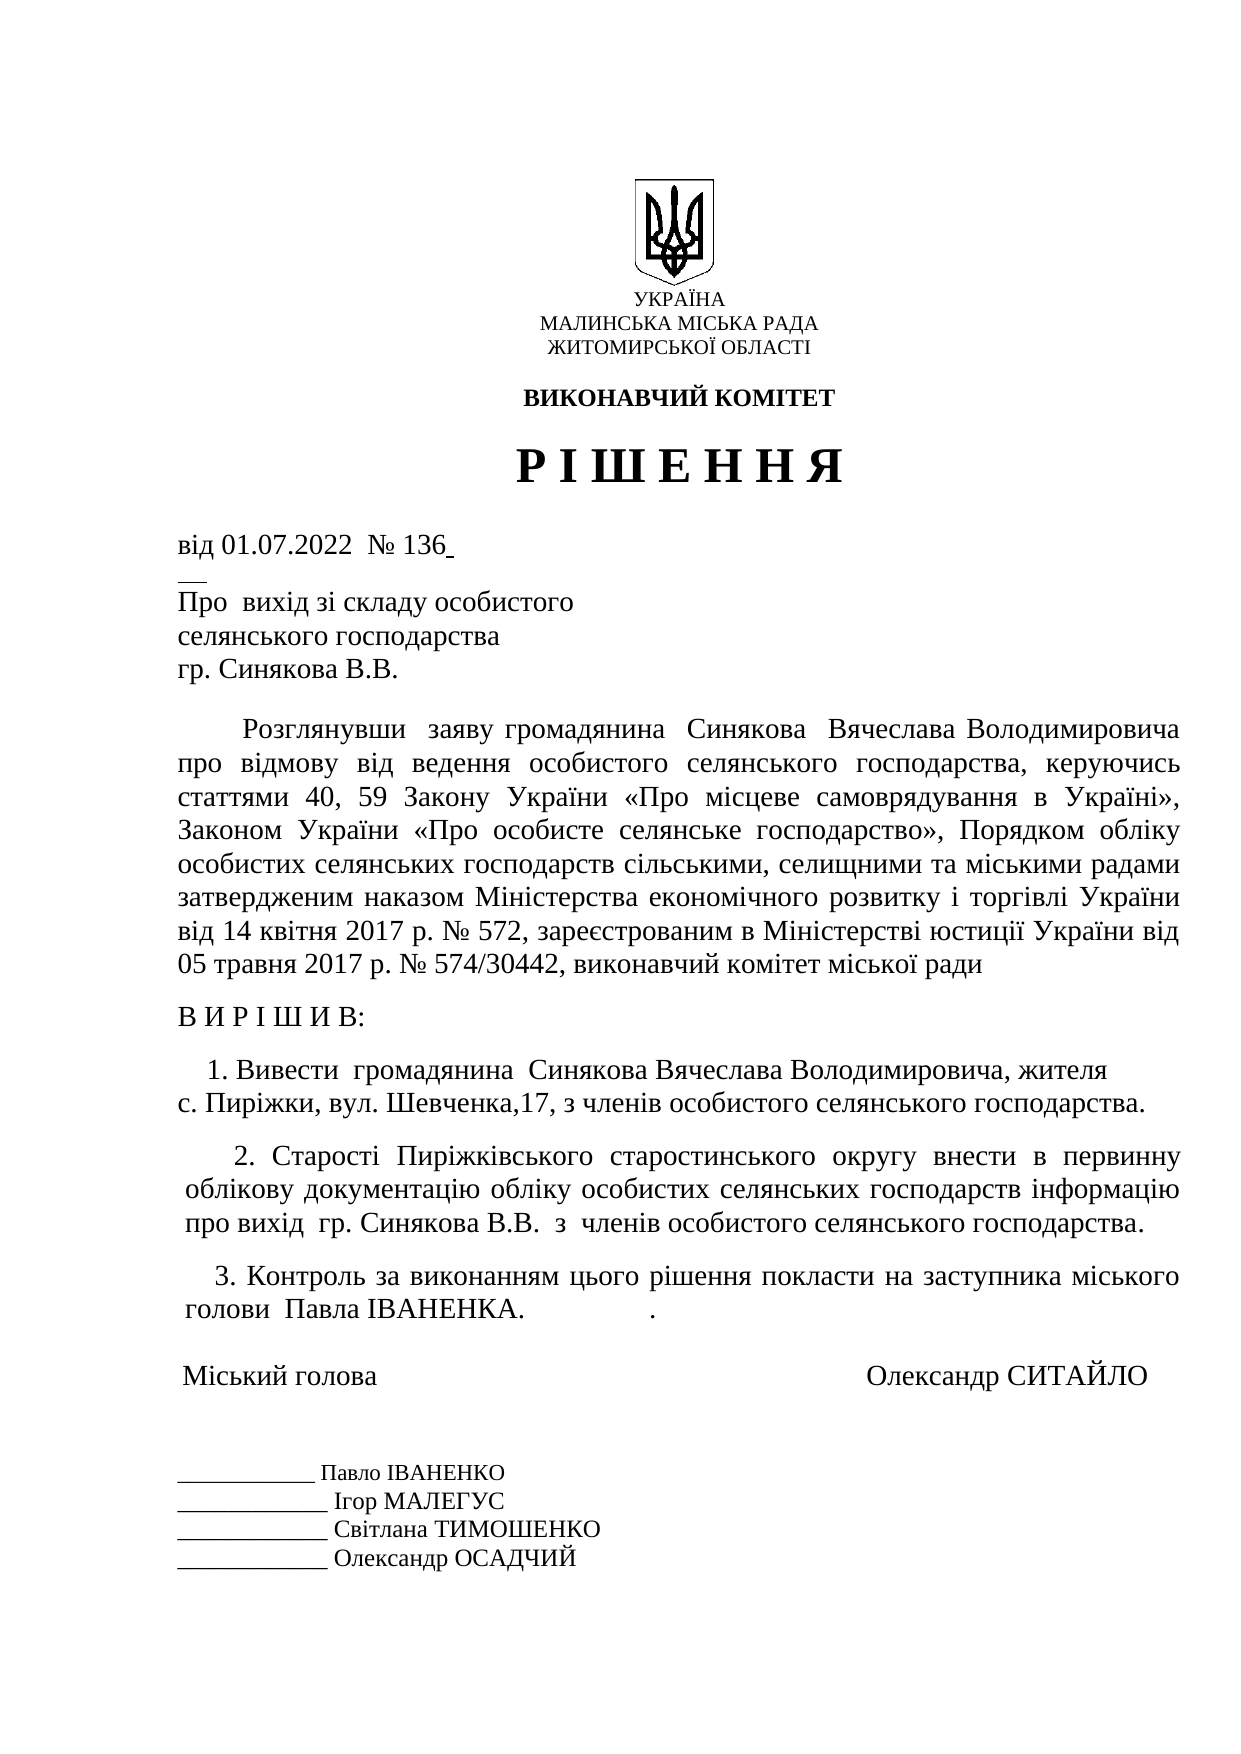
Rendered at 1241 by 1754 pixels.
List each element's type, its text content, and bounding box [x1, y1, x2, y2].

text 1. Вивести громадянина Синякова Вячеслава Володимировича, жителя [177, 1052, 1181, 1085]
text гр. Синякова В.В. [177, 652, 1181, 685]
text ЖИТОМИРСЬКОЇ ОБЛАСТІ [177, 335, 1181, 359]
subtitle Р І Ш Е Н Н Я [177, 436, 1181, 493]
text ____________ Павло ІВАНЕНКО [177, 1459, 1181, 1486]
text Міський голова Олександр СИТАЙЛО [177, 1358, 1181, 1392]
text с. Пиріжки, вул. Шевченка,17, з членів особистого селянського господарства. [177, 1085, 1181, 1119]
text ____________ Світлана ТИМОШЕНКО [177, 1514, 1181, 1543]
subtitle ВИКОНАВЧИЙ КОМІТЕТ [177, 383, 1181, 412]
picture [633, 178, 714, 287]
subtitle УКРАЇНА [177, 287, 1181, 311]
text від 01.07.2022 № 136 [177, 527, 1181, 561]
text В И Р І Ш И В: [177, 999, 1181, 1033]
text селянського господарства [177, 618, 1181, 652]
text МАЛИНСЬКА МІСЬКА РАДА [177, 311, 1181, 335]
text 3. Контроль за виконанням цього рішення покласти на заступника міського голови Павла ІВАНЕНКА. . [185, 1258, 1181, 1325]
text Про вихід зі складу особистого [177, 584, 1181, 618]
text ____________ Олександр ОСАДЧИЙ [177, 1543, 1181, 1572]
text Розглянувши заяву громадянина Синякова Вячеслава Володимировича про відмову від ведення особистого селянського господарства, керуючись статтями 40, 59 Закону України «Про місцеве самоврядування в Україні», Законом України «Про особисте селянське господарство», Порядком обліку особистих селянських господарств сільськими, селищними та міськими радами затвердженим наказом Міністерства економічного розвитку і торгівлі України від 14 квітня 2017 р. № 572, зареєстрованим в Міністерстві юстиції України від 05 травня 2017 р. № 574/30442, виконавчий комітет міської ради [177, 712, 1181, 980]
text ____________ Ігор МАЛЕГУС [177, 1486, 1181, 1514]
text 2. Старості Пиріжківського старостинського округу внести в первинну облікову документацію обліку особистих селянських господарств інформацію про вихід гр. Синякова В.В. з членів особистого селянського господарства. [185, 1138, 1181, 1239]
